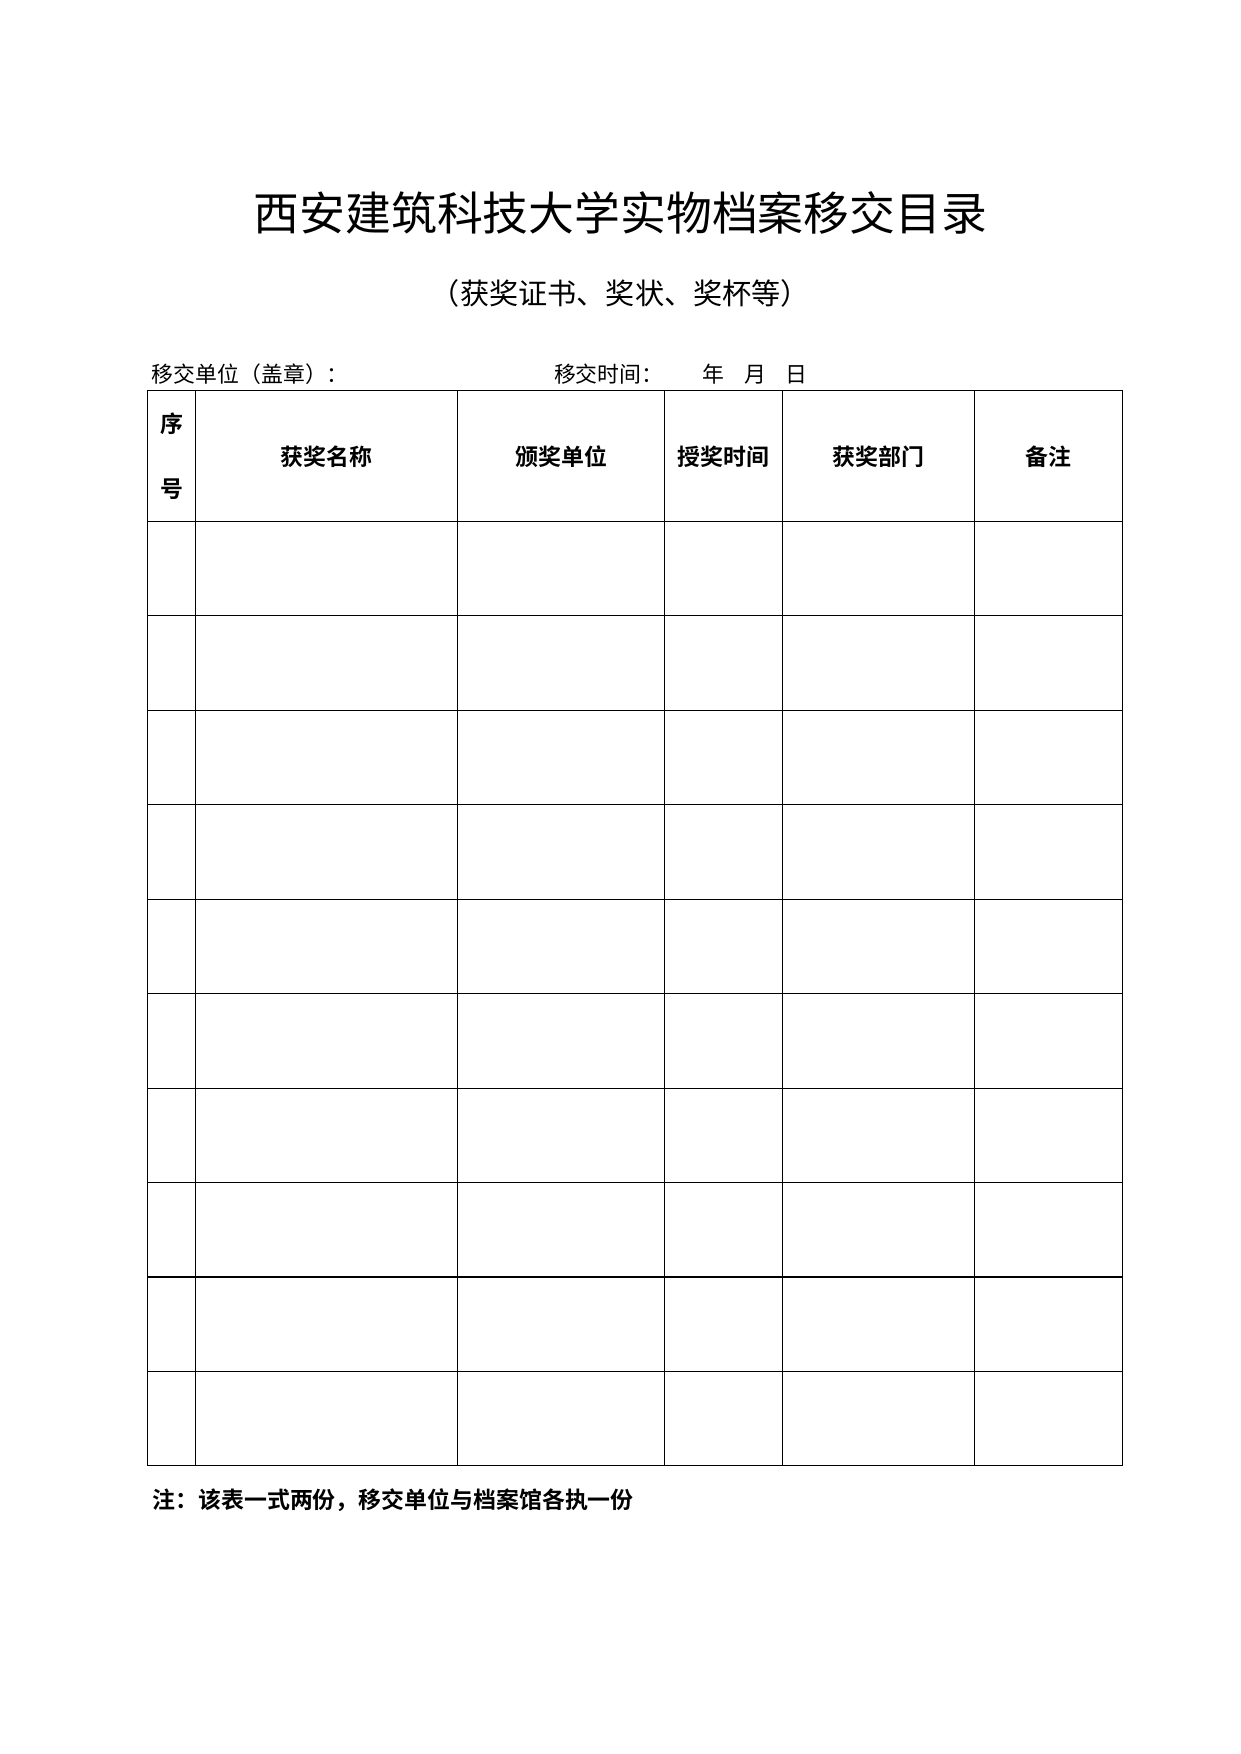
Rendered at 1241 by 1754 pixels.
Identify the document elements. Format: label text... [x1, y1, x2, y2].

table_header 序号 [148, 391, 195, 521]
table_cell [458, 994, 664, 1087]
table_cell [196, 805, 457, 898]
table_cell [783, 1278, 974, 1371]
table_cell [458, 900, 664, 993]
table_cell [148, 616, 195, 709]
table_cell [975, 522, 1122, 615]
table_cell [783, 711, 974, 804]
text 注：该表一式两份，移交单位与档案馆各执一份 [118, 1466, 1122, 1531]
table_cell [458, 1183, 664, 1276]
table_cell [196, 616, 457, 709]
table_cell [783, 616, 974, 709]
table_header 授奖时间 [665, 391, 782, 521]
table_header 获奖部门 [783, 391, 974, 521]
table_header 备注 [975, 391, 1122, 521]
table_cell [196, 994, 457, 1087]
table_cell [196, 1089, 457, 1182]
table_cell [975, 616, 1122, 709]
table_cell [665, 1278, 782, 1371]
table_cell [783, 805, 974, 898]
table_cell [665, 616, 782, 709]
table_cell [148, 522, 195, 615]
table_cell [458, 1372, 664, 1465]
table_cell [196, 711, 457, 804]
table_cell [148, 805, 195, 898]
table_cell [783, 900, 974, 993]
table_cell [458, 1278, 664, 1371]
table_cell [665, 711, 782, 804]
table_cell [458, 1089, 664, 1182]
table_cell [665, 994, 782, 1087]
table_cell [148, 711, 195, 804]
table_cell [458, 805, 664, 898]
table_cell [783, 1183, 974, 1276]
table_cell [148, 994, 195, 1087]
table_cell [665, 1183, 782, 1276]
table_cell [458, 616, 664, 709]
table_cell [665, 805, 782, 898]
table_cell [665, 1089, 782, 1182]
table_cell [665, 1372, 782, 1465]
table_cell [148, 1372, 195, 1465]
table_cell [783, 1089, 974, 1182]
table_cell [783, 1372, 974, 1465]
table_cell [665, 900, 782, 993]
table_header 获奖名称 [196, 391, 457, 521]
table_cell [975, 711, 1122, 804]
table_cell [783, 522, 974, 615]
table_cell [196, 1183, 457, 1276]
table_cell [975, 900, 1122, 993]
table_cell [458, 711, 664, 804]
table_cell [665, 522, 782, 615]
table_cell [148, 900, 195, 993]
table_cell [196, 1278, 457, 1371]
table_cell [196, 522, 457, 615]
table_cell [148, 1089, 195, 1182]
text 西安建筑科技大学实物档案移交目录 [118, 162, 1122, 259]
table_cell [783, 994, 974, 1087]
table_header 颁奖单位 [458, 391, 664, 521]
table_cell [196, 1372, 457, 1465]
table_cell [148, 1183, 195, 1276]
table_cell [975, 1089, 1122, 1182]
table_cell [975, 1372, 1122, 1465]
table_cell [975, 1183, 1122, 1276]
table_cell [975, 1278, 1122, 1371]
table_cell [196, 900, 457, 993]
text （获奖证书、奖状、奖杯等） [118, 259, 1122, 324]
table_cell [975, 805, 1122, 898]
table_cell [458, 522, 664, 615]
table_cell [975, 994, 1122, 1087]
table_cell [148, 1278, 195, 1371]
text 移交单位（盖章）： 移交时间： 年 月 日 [119, 357, 1122, 389]
